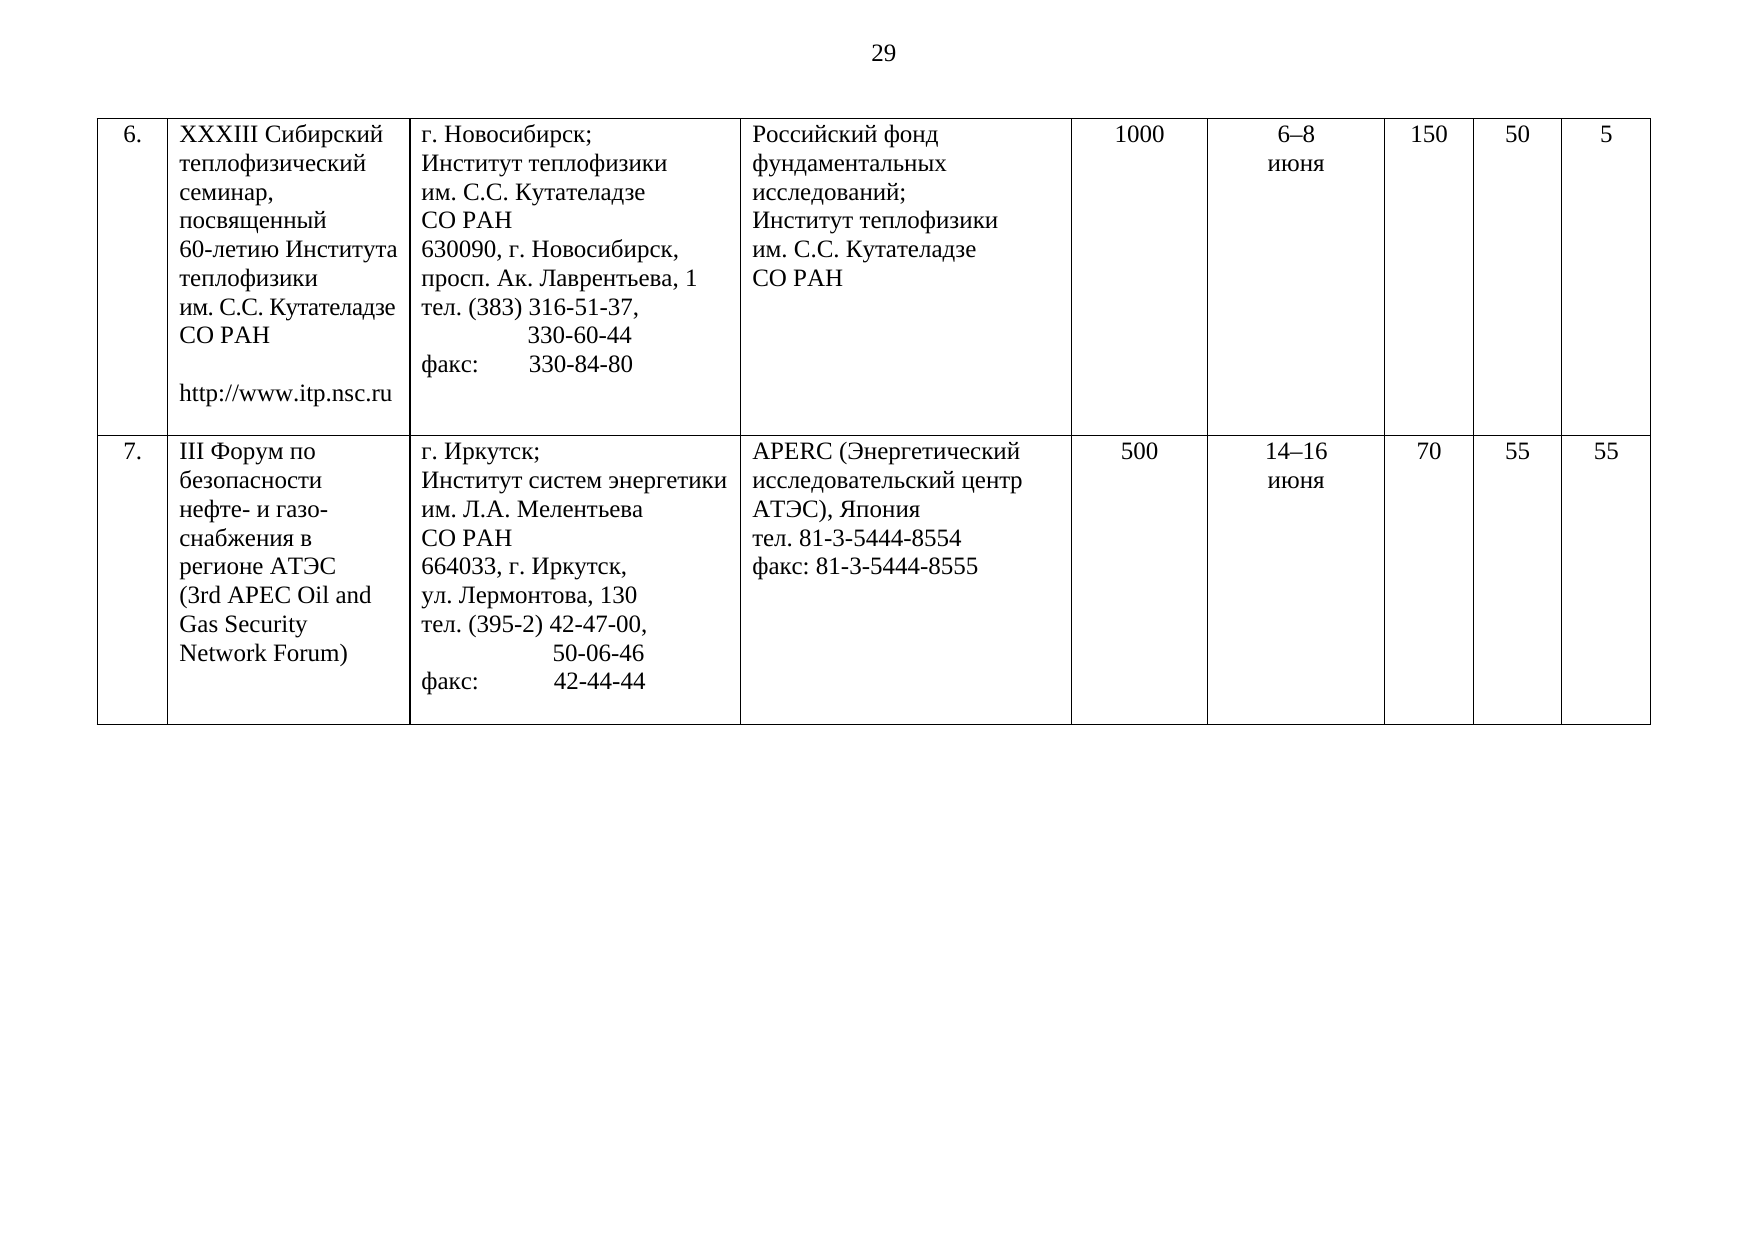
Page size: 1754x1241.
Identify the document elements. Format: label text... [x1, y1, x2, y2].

table_cell 6. [98, 119, 167, 435]
table_cell 5 [1562, 119, 1650, 435]
table_cell 500 [1072, 436, 1207, 724]
table_cell XXXIII Сибирский теплофизический семинар, посвященный 60-летию Института теплофизики им. С.С. Кутателадзе СО РАН http://www.itp.nsc.ru [168, 119, 409, 435]
table_cell APERC (Энергетический исследовательский центр АТЭС), Япония тел. 81-3-5444-8554 факс: 81-3-5444-8555 [741, 436, 1071, 724]
table_cell 14–16 июня [1208, 436, 1384, 724]
table_cell Российский фонд фундаментальных исследований; Институт теплофизики им. С.С. Кутателадзе СО РАН [741, 119, 1071, 435]
table_cell 6–8 июня [1208, 119, 1384, 435]
table_cell III Форум по безопасности нефте- и газо-снабжения в регионе АТЭС (3rd APEC Oil and Gas Security Network Forum) [168, 436, 409, 724]
table_cell 1000 [1072, 119, 1207, 435]
table_cell 55 [1474, 436, 1561, 724]
table_cell 150 [1385, 119, 1473, 435]
table_cell 7. [98, 436, 167, 724]
table_cell 55 [1562, 436, 1650, 724]
table_cell г. Новосибирск; Институт теплофизики им. С.С. Кутателадзе СО РАН 630090, г. Новосибирск, просп. Ак. Лаврентьева, 1 тел. (383) 316-51-37, 330-60-44 факс: 330-84-80 [411, 119, 740, 435]
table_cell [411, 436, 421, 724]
table_cell 70 [1385, 436, 1473, 724]
table_cell 50 [1474, 119, 1561, 435]
